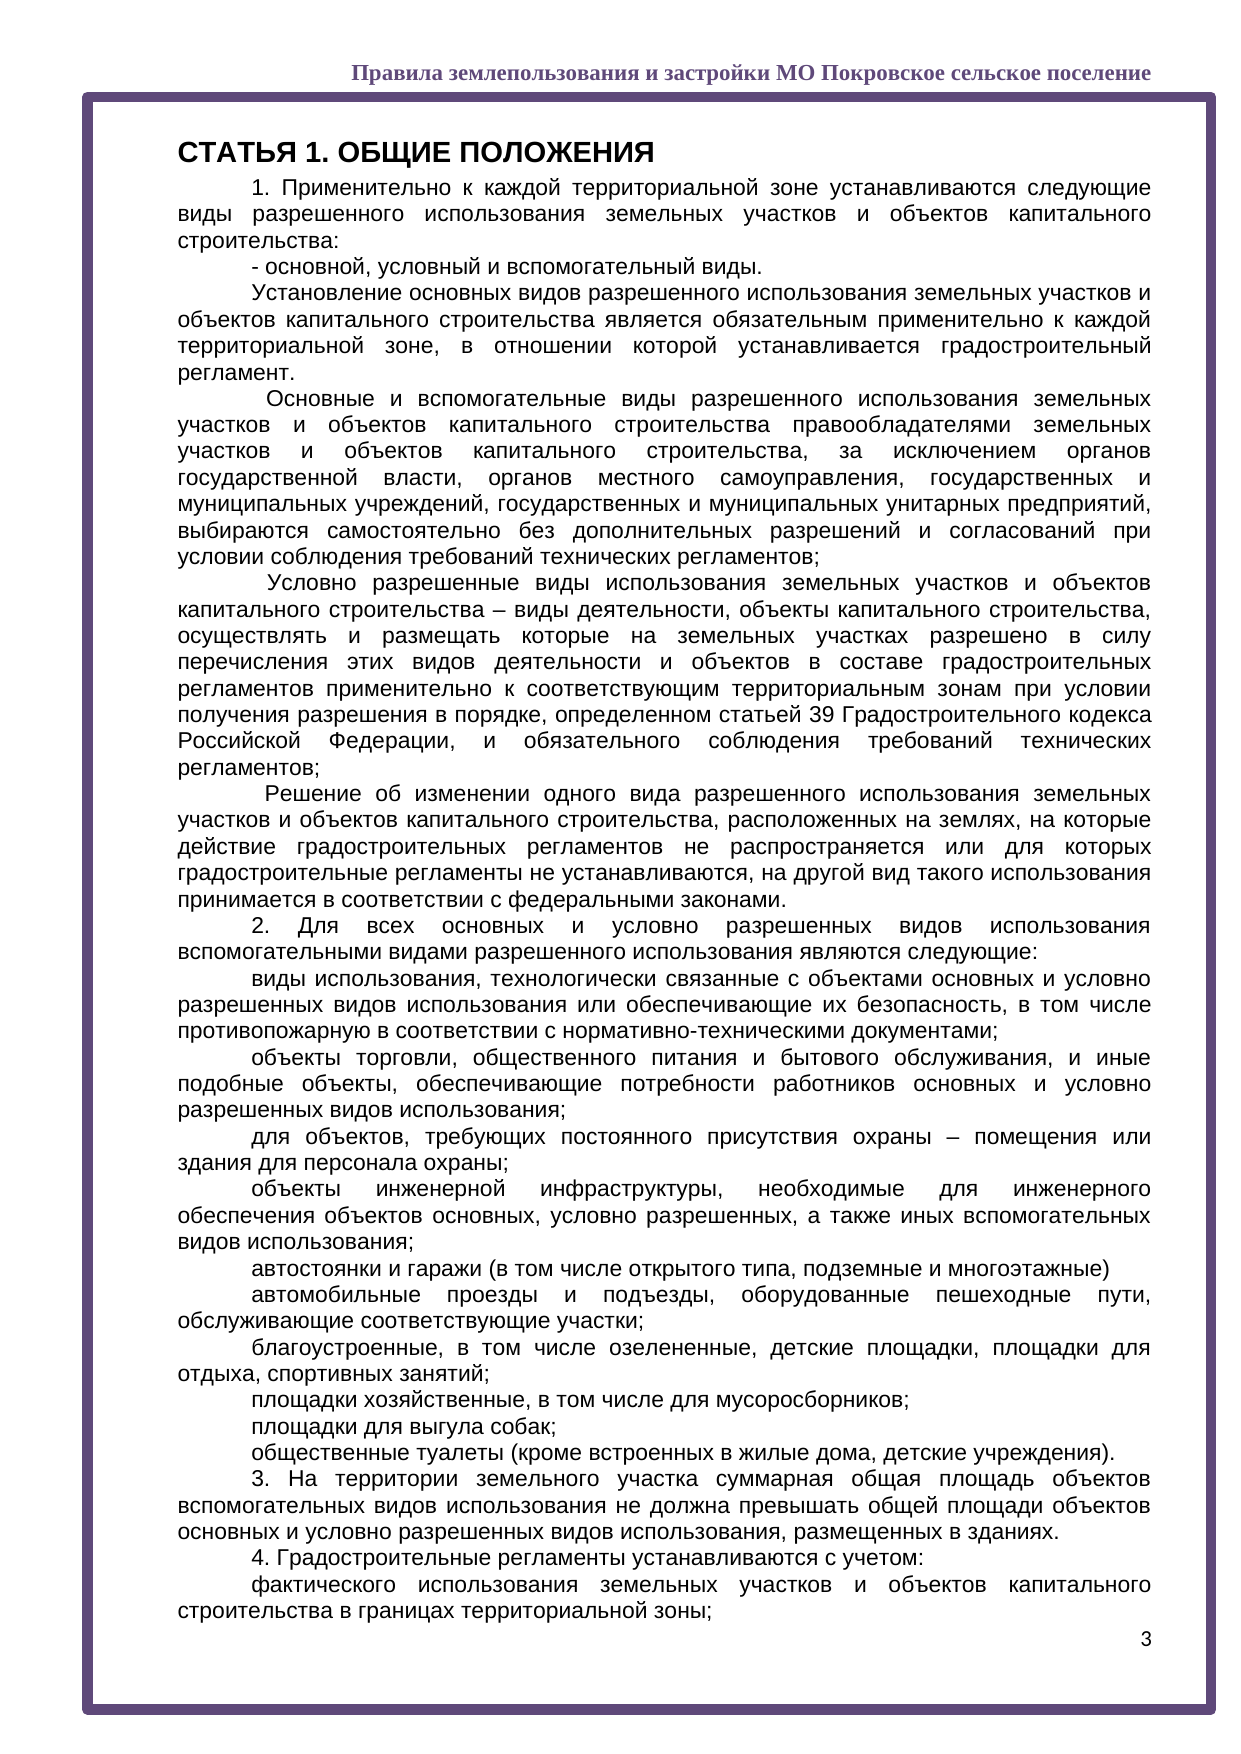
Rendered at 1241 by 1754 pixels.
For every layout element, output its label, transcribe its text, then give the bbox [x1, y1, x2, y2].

text 1. Применительно к каждой территориальной зоне устанавливаются следующие виды разрешенного использования земельных участков и объектов капитального строительства: [177, 174, 1152, 253]
text площадки хозяйственные, в том числе для мусоросборников; [177, 1386, 1152, 1413]
text автостоянки и гаражи (в том числе открытого типа, подземные и многоэтажные) [177, 1254, 1152, 1281]
text Условно разрешенные виды использования земельных участков и объектов капитального строительства – виды деятельности, объекты капитального строительства, осуществлять и размещать которые на земельных участках разрешено в силу перечисления этих видов деятельности и объектов в составе градостроительных регламентов применительно к соответствующим территориальным зонам при условии получения разрешения в порядке, определенном статьей 39 Градостроительного кодекса Российской Федерации, и обязательного соблюдения требований технических регламентов; [177, 569, 1152, 780]
text Основные и вспомогательные виды разрешенного использования земельных участков и объектов капитального строительства правообладателями земельных участков и объектов капитального строительства, за исключением органов государственной власти, органов местного самоуправления, государственных и муниципальных учреждений, государственных и муниципальных унитарных предприятий, выбираются самостоятельно без дополнительных разрешений и согласований при условии соблюдения требований технических регламентов; [177, 385, 1152, 569]
text объекты торговли, общественного питания и бытового обслуживания, и иные подобные объекты, обеспечивающие потребности работников основных и условно разрешенных видов использования; [177, 1044, 1152, 1123]
subtitle Статья 1. Общие положения [177, 135, 1152, 169]
text автомобильные проезды и подъезды, оборудованные пешеходные пути, обслуживающие соответствующие участки; [177, 1281, 1152, 1333]
text Установление основных видов разрешенного использования земельных участков и объектов капитального строительства является обязательным применительно к каждой территориальной зоне, в отношении которой устанавливается градостроительный регламент. [177, 279, 1152, 385]
text благоустроенные, в том числе озелененные, детские площадки, площадки для отдыха, спортивных занятий; [177, 1333, 1152, 1386]
text площадки для выгула собак; [177, 1413, 1152, 1439]
text фактического использования земельных участков и объектов капитального строительства в границах территориальной зоны; [177, 1571, 1152, 1623]
text 3. На территории земельного участка суммарная общая площадь объектов вспомогательных видов использования не должна превышать общей площади объектов основных и условно разрешенных видов использования, размещенных в зданиях. [177, 1465, 1152, 1544]
text объекты инженерной инфраструктуры, необходимые для инженерного обеспечения объектов основных, условно разрешенных, а также иных вспомогательных видов использования; [177, 1175, 1152, 1254]
text - основной, условный и вспомогательный виды. [177, 253, 1152, 279]
text виды использования, технологически связанные с объектами основных и условно разрешенных видов использования или обеспечивающие их безопасность, в том числе противопожарную в соответствии с нормативно-техническими документами; [177, 964, 1152, 1044]
text 2. Для всех основных и условно разрешенных видов использования вспомогательными видами разрешенного использования являются следующие: [177, 912, 1152, 964]
text для объектов, требующих постоянного присутствия охраны – помещения или здания для персонала охраны; [177, 1123, 1152, 1175]
text общественные туалеты (кроме встроенных в жилые дома, детские учреждения). [177, 1439, 1152, 1465]
text 4. Градостроительные регламенты устанавливаются с учетом: [177, 1544, 1152, 1571]
text Решение об изменении одного вида разрешенного использования земельных участков и объектов капитального строительства, расположенных на землях, на которые действие градостроительных регламентов не распространяется или для которых градостроительные регламенты не устанавливаются, на другой вид такого использования принимается в соответствии с федеральными законами. [177, 780, 1152, 912]
